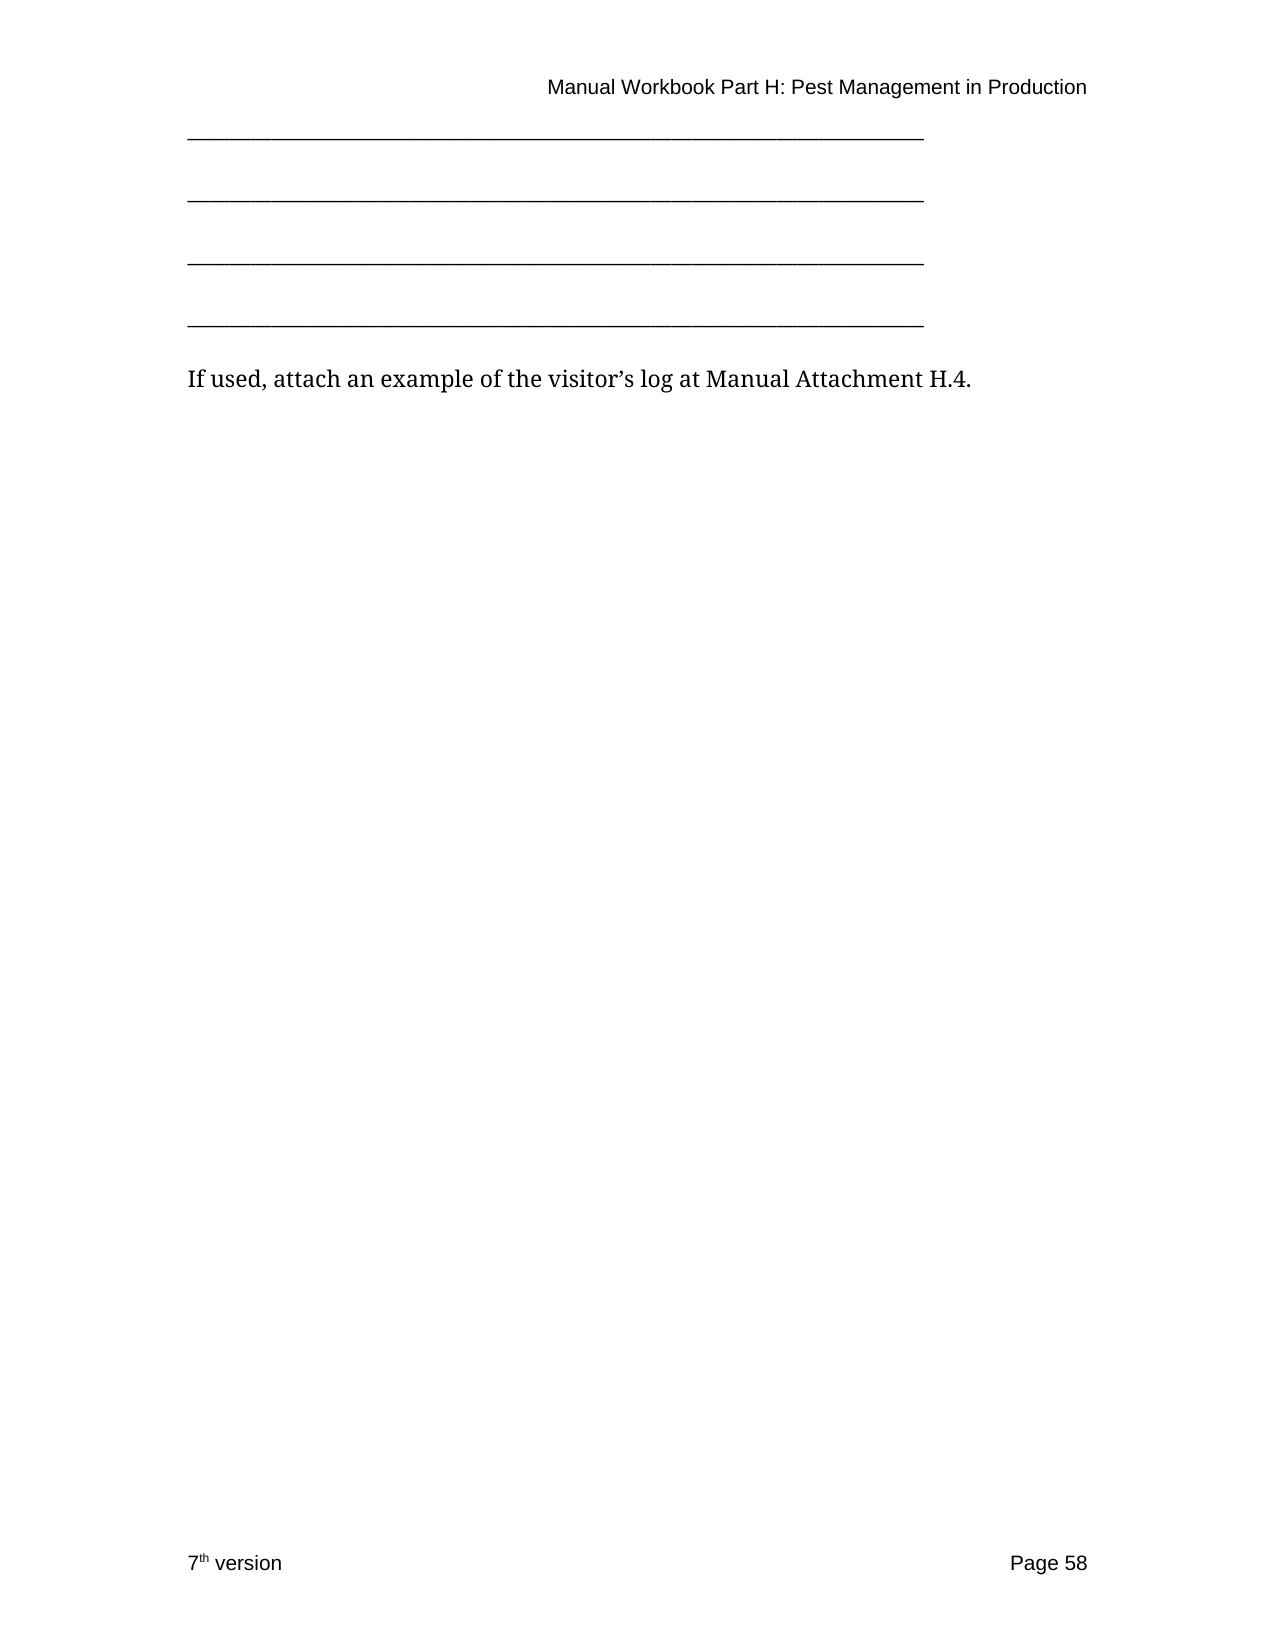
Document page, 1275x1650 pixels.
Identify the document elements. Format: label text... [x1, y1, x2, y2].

text ______________________________________________________________________ [187, 300, 1087, 331]
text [187, 175, 1087, 206]
text If used, attach an example of the visitor’s log at Manual Attachment H.4. [187, 362, 1087, 394]
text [187, 112, 1087, 144]
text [187, 237, 1087, 269]
